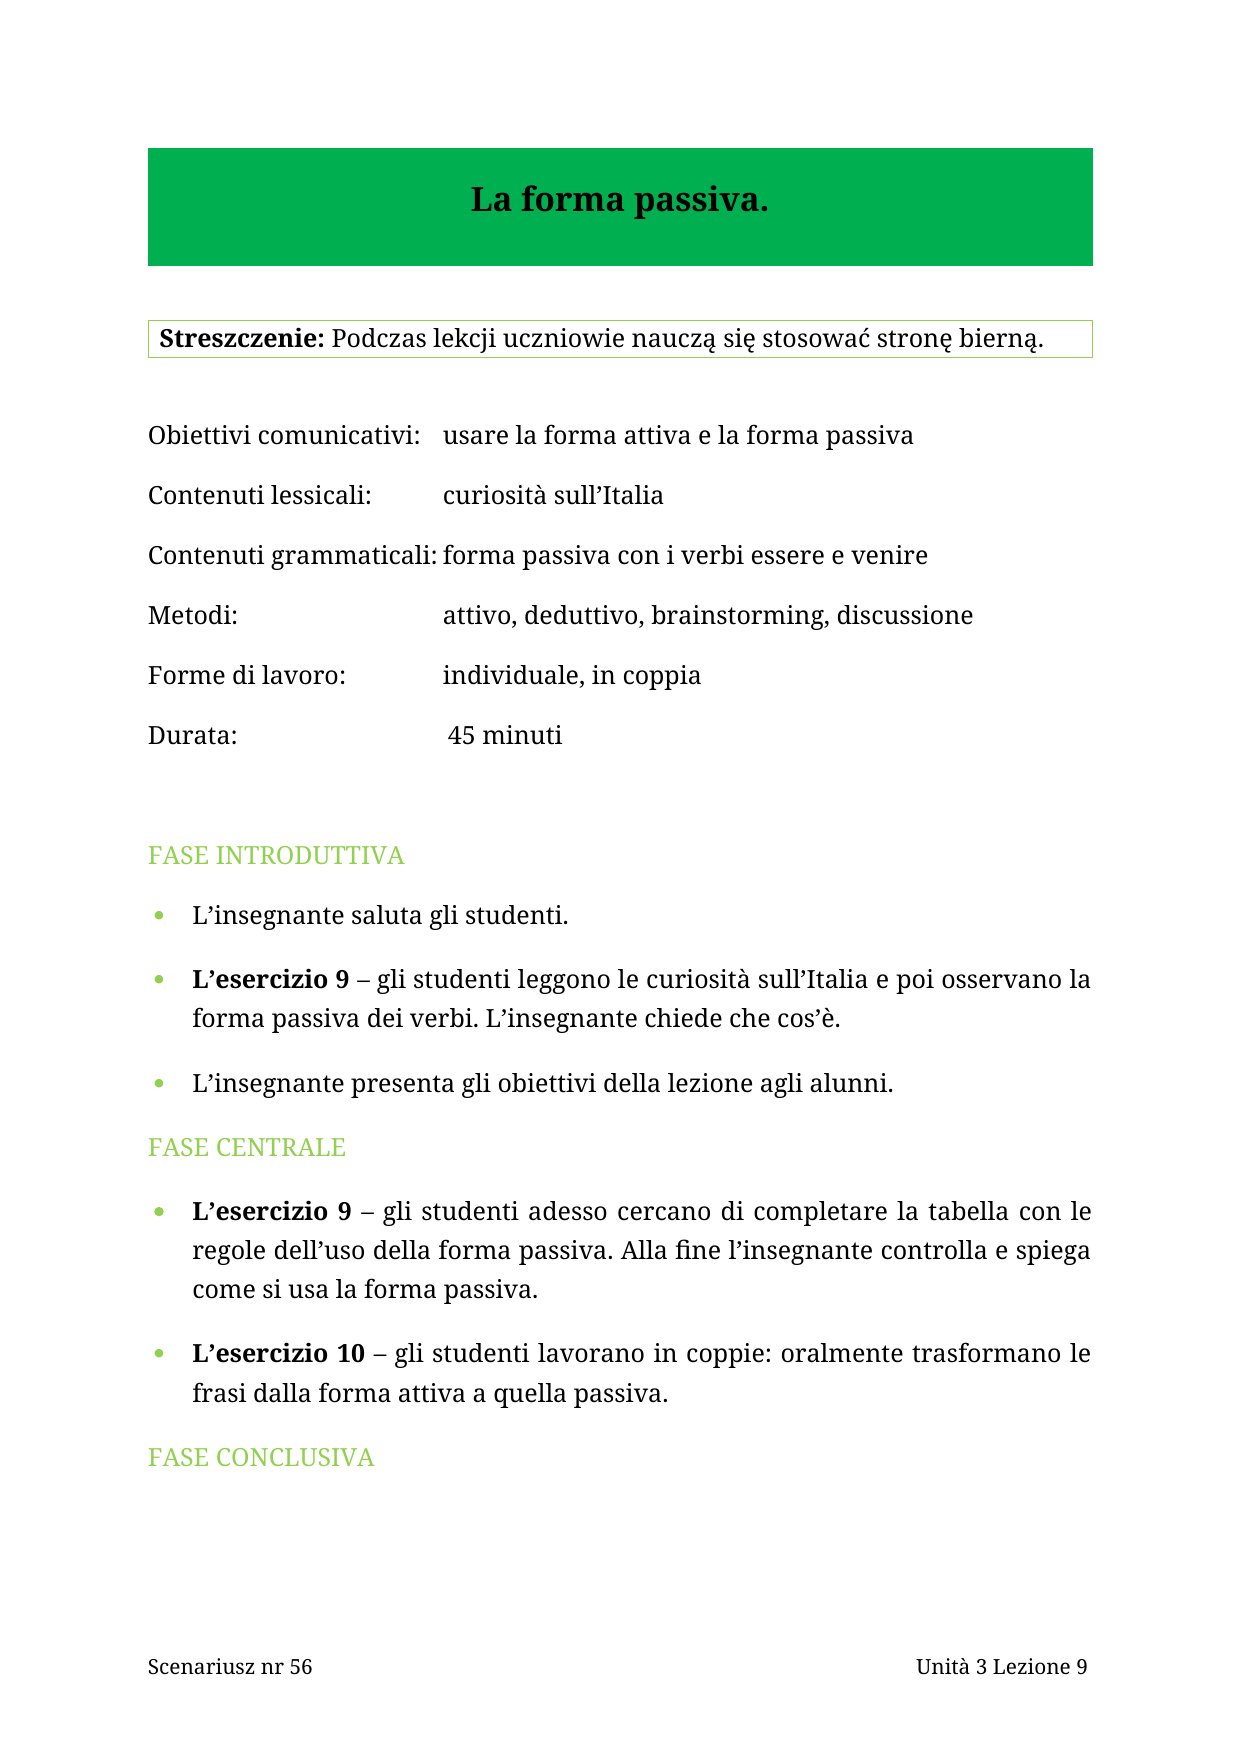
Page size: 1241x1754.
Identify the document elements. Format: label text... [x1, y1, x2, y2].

text Obiettivi comunicativi: usare la forma attiva e la forma passiva [148, 418, 1093, 452]
text Forme di lavoro: individuale, in coppia [148, 658, 1093, 692]
list L’esercizio 10 – gli studenti lavorano in coppie: oralmente trasformano le frasi dalla forma attiva a quella passiva. [154, 1336, 1093, 1409]
list L’insegnante presenta gli obiettivi della lezione agli alunni. [154, 1065, 1093, 1099]
text Contenuti grammaticali: forma passiva con i verbi essere e venire [148, 538, 1093, 572]
table_header Streszczenie: Podczas lekcji uczniowie nauczą się stosować stronę bierną. [149, 321, 1092, 357]
text Contenuti lessicali: curiosità sull’Italia [148, 478, 1093, 512]
text Metodi: attivo, deduttivo, brainstorming, discussione [148, 598, 1093, 632]
text FASE INTRODUTTIVA [148, 838, 1093, 872]
text FASE CENTRALE [148, 1129, 1093, 1163]
list L’insegnante saluta gli studenti. [154, 898, 1093, 932]
text Durata: 45 minuti [148, 718, 1093, 752]
list L’esercizio 9 – gli studenti leggono le curiosità sull’Italia e poi osservano la forma passiva dei verbi. L’insegnante chiede che cos’è. [154, 962, 1093, 1035]
table_header La forma passiva. [148, 148, 1093, 266]
text FASE CONCLUSIVA [148, 1439, 1093, 1473]
list L’esercizio 9 – gli studenti adesso cercano di completare la tabella con le regole dell’uso della forma passiva. Alla fine l’insegnante controlla e spiega come si usa la forma passiva. [154, 1193, 1093, 1306]
